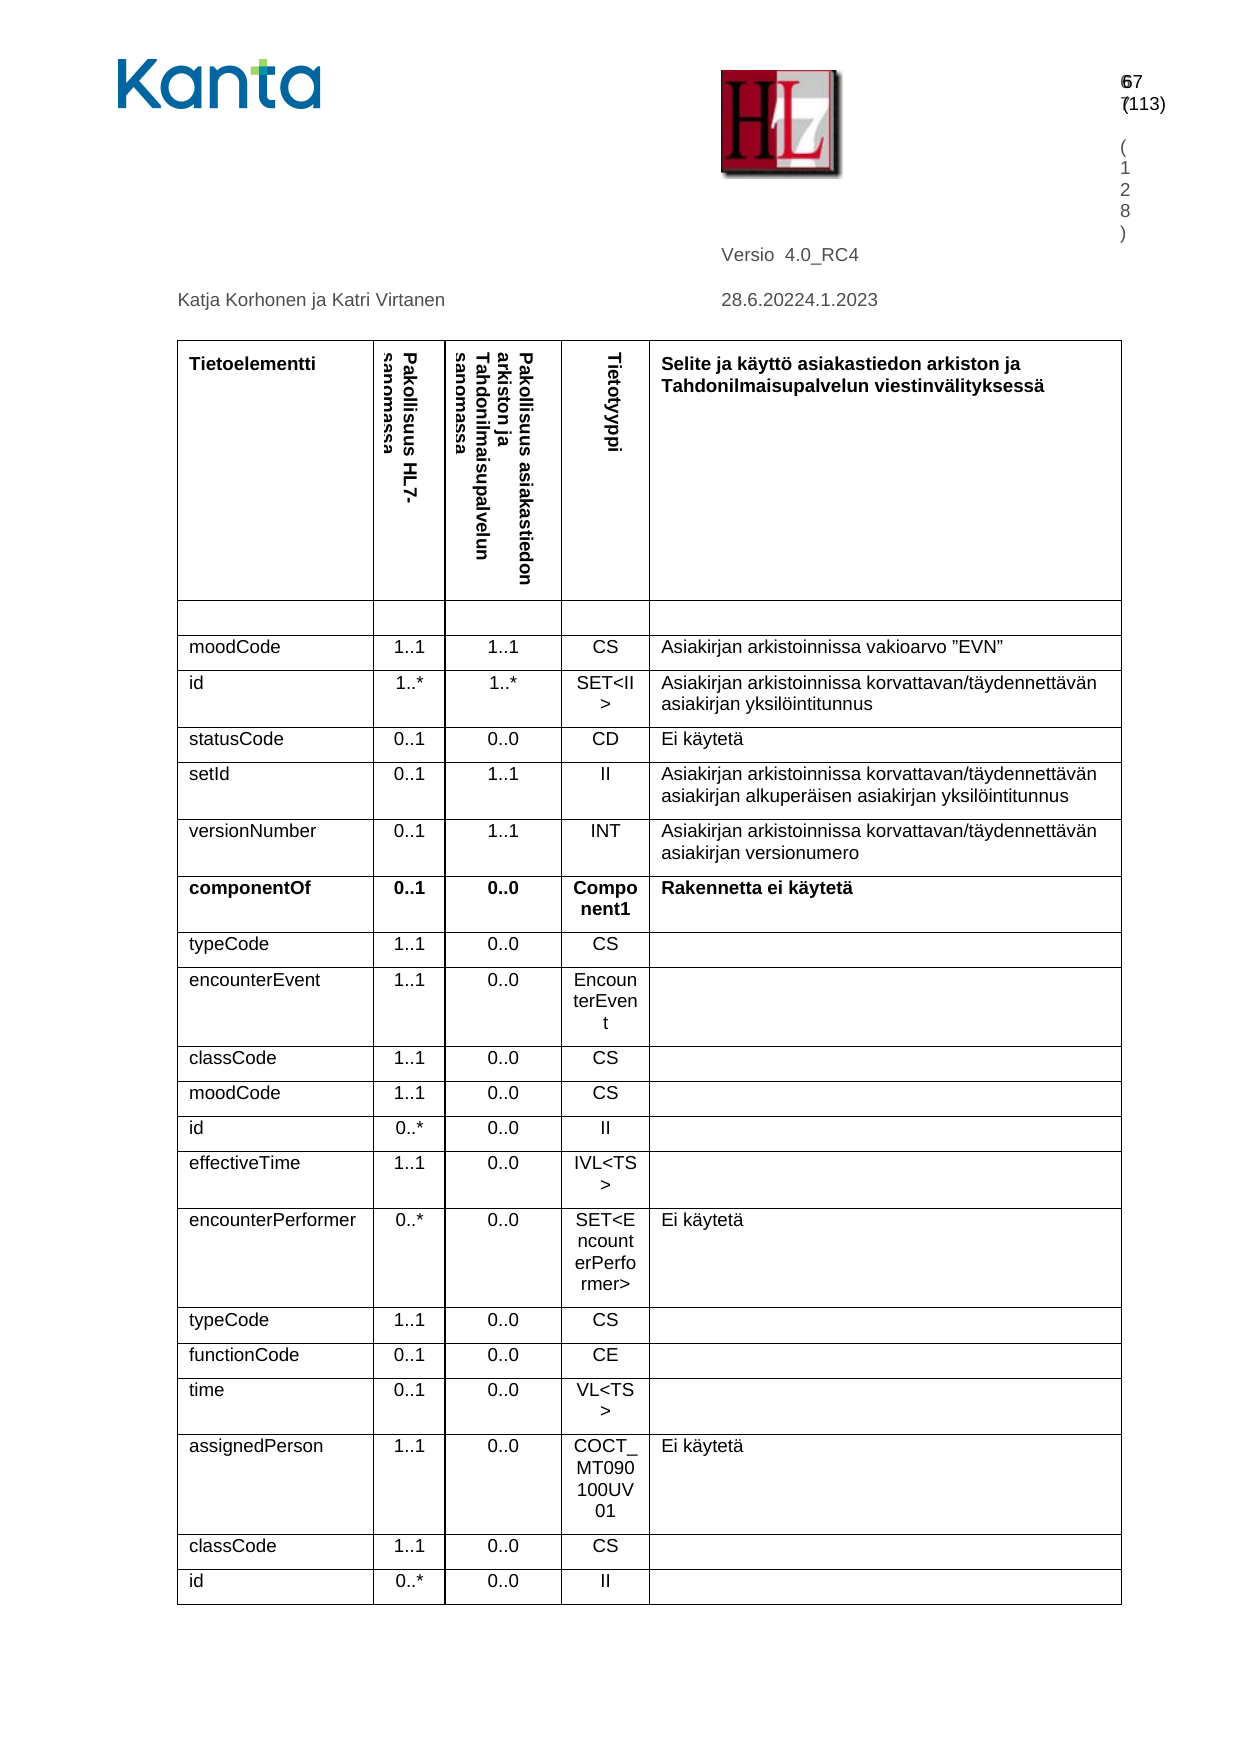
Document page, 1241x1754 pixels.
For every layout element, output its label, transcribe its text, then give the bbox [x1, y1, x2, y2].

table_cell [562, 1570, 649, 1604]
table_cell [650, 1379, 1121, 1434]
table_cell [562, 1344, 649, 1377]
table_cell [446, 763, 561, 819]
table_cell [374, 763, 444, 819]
table_header Tietoelementti [178, 341, 373, 600]
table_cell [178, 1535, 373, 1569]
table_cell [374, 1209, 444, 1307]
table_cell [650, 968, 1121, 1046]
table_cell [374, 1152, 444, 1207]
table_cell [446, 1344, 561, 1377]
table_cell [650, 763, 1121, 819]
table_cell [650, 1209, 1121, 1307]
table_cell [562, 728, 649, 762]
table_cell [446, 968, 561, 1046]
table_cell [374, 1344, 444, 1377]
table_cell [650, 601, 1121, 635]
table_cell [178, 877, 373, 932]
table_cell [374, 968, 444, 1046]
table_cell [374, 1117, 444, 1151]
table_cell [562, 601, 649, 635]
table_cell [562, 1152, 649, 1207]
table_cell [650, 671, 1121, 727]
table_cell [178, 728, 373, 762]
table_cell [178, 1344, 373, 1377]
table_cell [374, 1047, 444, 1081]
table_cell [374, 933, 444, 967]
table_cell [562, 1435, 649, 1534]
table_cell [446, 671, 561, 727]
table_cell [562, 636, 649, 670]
table_header Selite ja käyttö asiakastiedon arkiston ja Tahdonilmaisupalvelun viestinvälityksessä [650, 341, 1121, 600]
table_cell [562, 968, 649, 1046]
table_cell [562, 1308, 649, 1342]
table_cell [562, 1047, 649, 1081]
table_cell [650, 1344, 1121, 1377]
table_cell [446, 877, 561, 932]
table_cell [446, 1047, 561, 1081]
table_header Pakollisuus HL7-sanomassa [374, 341, 444, 600]
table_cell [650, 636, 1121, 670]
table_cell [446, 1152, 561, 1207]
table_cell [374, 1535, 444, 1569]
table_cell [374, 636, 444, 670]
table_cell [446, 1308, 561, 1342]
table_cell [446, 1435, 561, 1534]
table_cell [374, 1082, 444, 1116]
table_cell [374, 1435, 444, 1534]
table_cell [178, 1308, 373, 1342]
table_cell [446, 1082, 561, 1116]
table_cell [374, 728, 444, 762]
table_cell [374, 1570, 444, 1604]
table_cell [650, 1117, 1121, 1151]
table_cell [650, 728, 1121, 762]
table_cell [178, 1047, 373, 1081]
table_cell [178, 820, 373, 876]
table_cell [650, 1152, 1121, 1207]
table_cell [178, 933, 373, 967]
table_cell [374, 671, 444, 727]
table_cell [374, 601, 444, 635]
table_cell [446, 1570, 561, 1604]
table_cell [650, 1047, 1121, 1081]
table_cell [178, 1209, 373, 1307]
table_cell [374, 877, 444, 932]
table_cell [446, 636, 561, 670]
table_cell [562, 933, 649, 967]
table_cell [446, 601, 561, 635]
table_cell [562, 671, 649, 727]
picture [118, 59, 321, 109]
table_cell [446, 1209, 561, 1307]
table_header Pakollisuus asiakastiedon arkiston ja Tahdonilmaisupalvelun sanomassa [446, 341, 561, 600]
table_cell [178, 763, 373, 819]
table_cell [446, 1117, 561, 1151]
picture [721, 70, 844, 179]
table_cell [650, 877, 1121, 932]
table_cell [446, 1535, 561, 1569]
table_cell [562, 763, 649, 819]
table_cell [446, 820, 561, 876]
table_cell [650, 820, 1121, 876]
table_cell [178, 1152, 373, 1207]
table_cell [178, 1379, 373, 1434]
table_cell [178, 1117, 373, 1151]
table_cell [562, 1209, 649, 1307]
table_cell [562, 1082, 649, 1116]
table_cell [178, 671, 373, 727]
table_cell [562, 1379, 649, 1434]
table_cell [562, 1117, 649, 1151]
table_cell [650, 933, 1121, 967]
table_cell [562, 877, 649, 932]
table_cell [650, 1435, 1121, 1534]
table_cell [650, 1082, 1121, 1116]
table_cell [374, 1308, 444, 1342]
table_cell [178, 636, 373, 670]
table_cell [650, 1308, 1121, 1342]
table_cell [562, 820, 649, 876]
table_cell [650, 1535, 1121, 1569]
table_header Tietotyyppi [562, 341, 649, 600]
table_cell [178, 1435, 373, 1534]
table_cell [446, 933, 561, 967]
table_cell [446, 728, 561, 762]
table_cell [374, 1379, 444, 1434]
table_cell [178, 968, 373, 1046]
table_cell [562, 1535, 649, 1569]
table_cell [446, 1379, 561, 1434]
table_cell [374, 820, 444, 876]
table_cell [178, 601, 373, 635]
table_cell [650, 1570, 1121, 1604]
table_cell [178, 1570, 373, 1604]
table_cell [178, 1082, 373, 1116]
